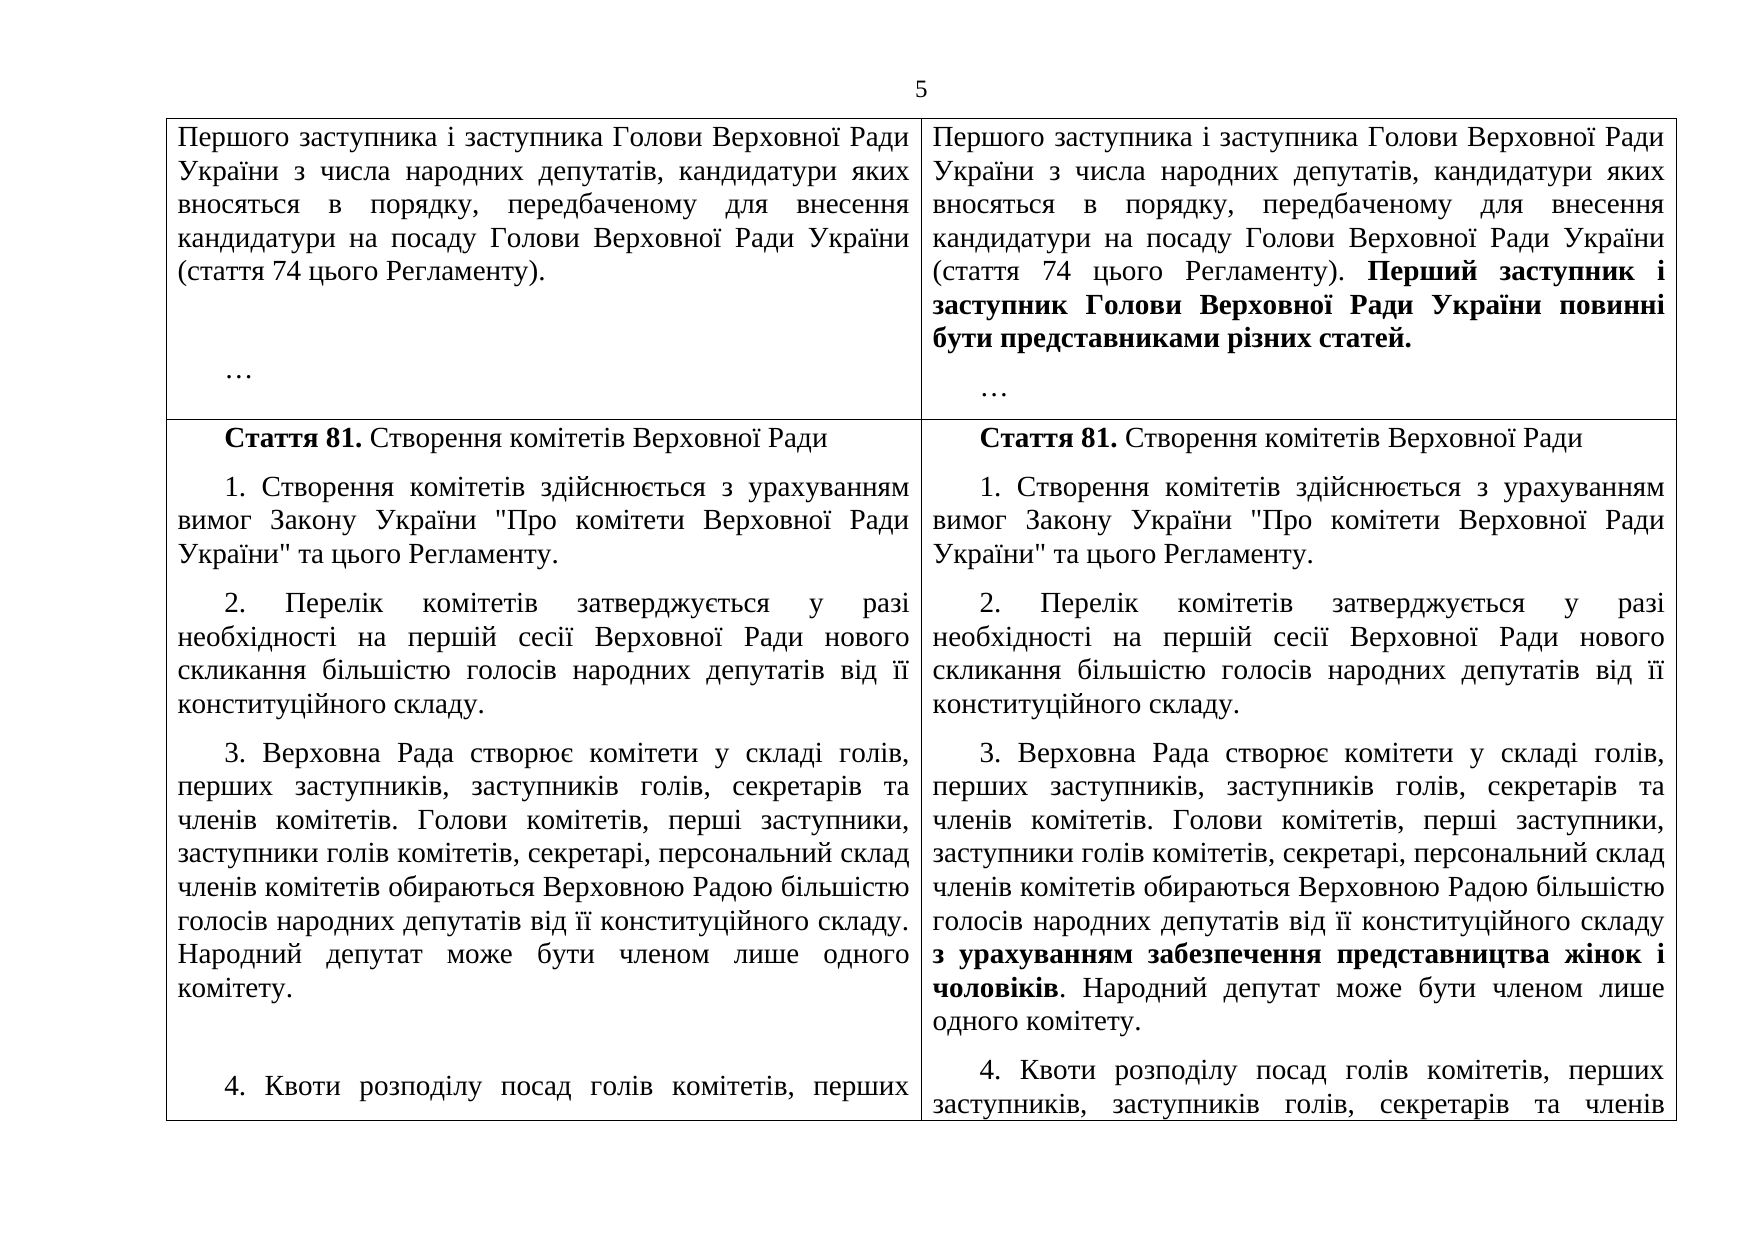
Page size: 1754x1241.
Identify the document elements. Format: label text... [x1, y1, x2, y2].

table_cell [167, 420, 921, 1119]
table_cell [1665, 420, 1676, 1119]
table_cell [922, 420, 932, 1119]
